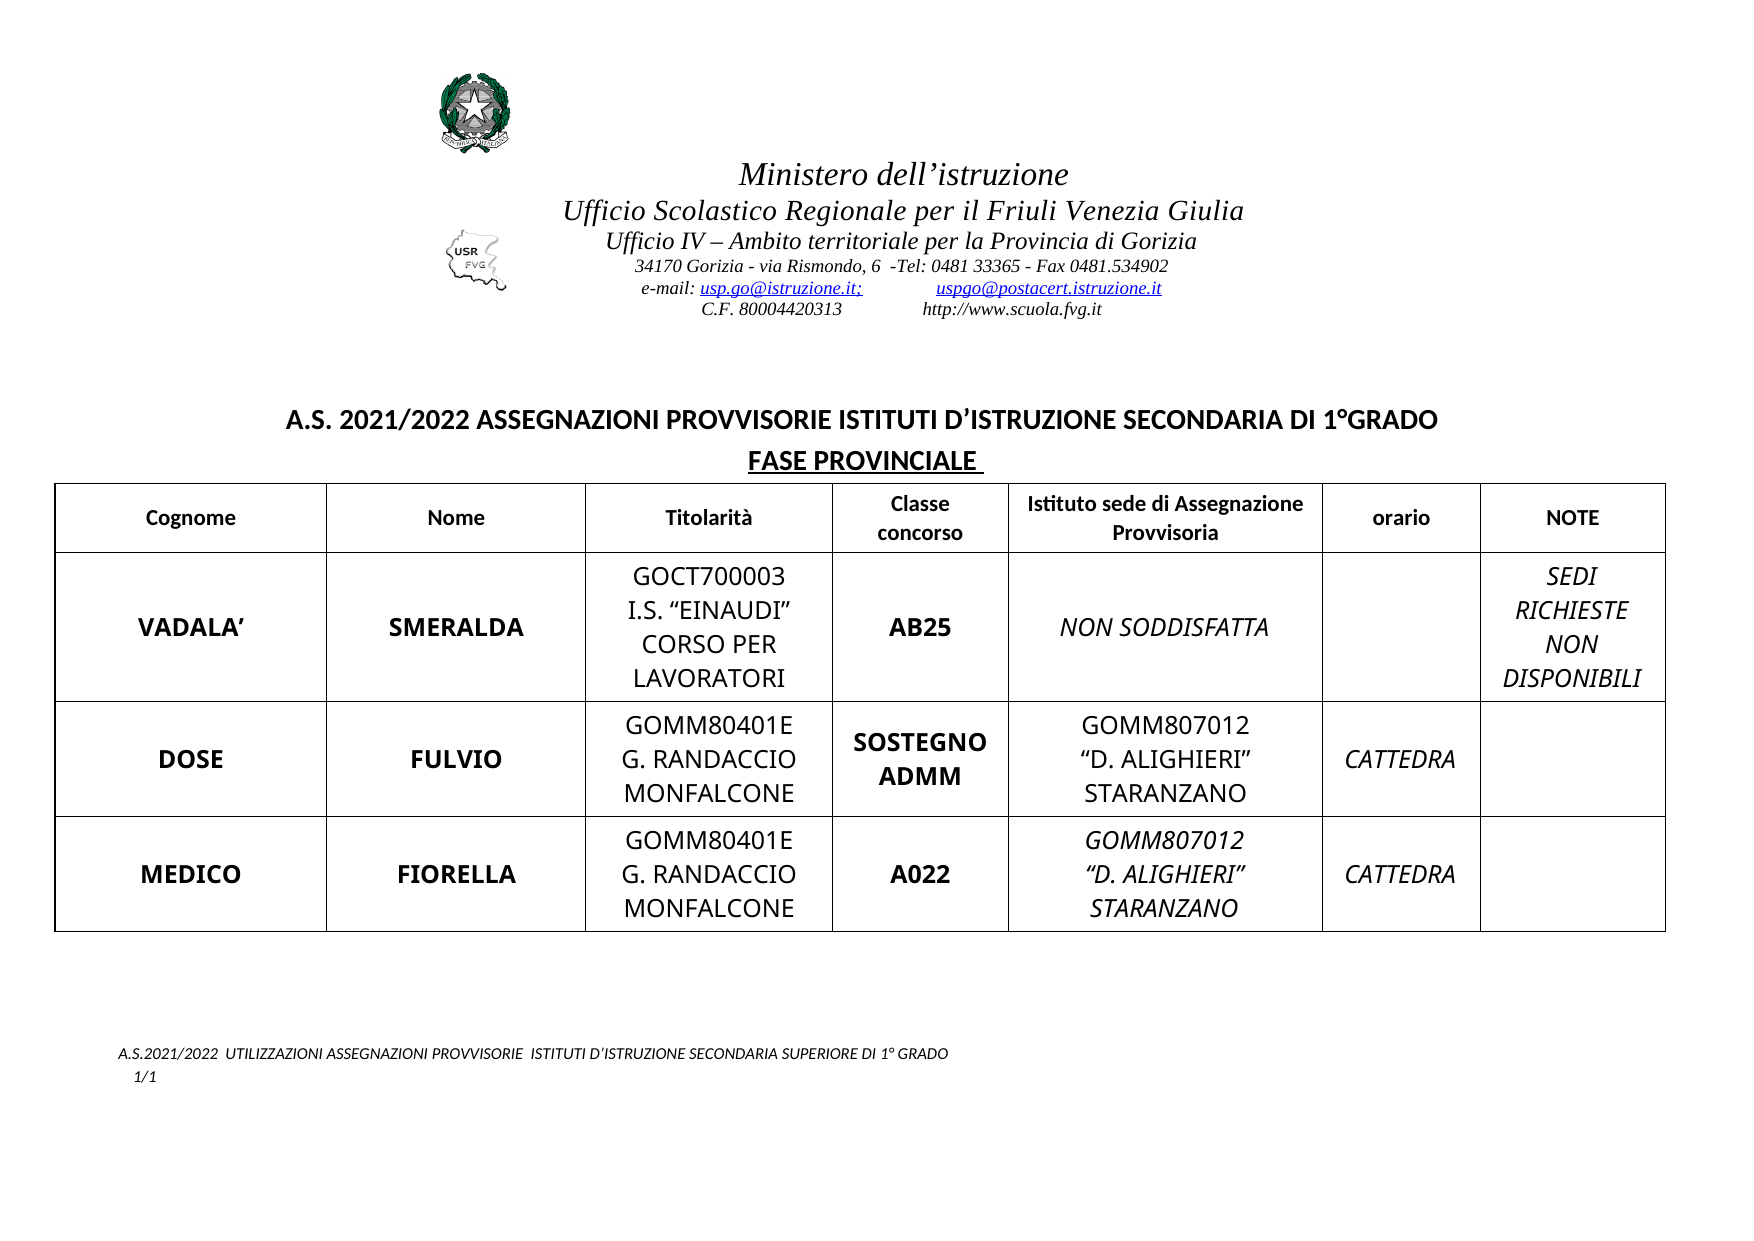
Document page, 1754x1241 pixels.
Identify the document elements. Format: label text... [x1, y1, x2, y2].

table_cell GOMM807012 “D. ALIGHIERI” STARANZANO [1009, 817, 1322, 931]
text FASE PROVINCIALE [118, 442, 1606, 477]
table_cell FIORELLA [327, 817, 585, 931]
table_header Classe concorso [833, 484, 1008, 552]
table_cell SEDI RICHIESTE NON DISPONIBILI [1481, 553, 1665, 701]
table_header Cognome [56, 484, 326, 552]
table_cell GOMM80401E G. RANDACCIO MONFALCONE [586, 817, 832, 931]
picture [435, 73, 514, 155]
table_cell VADALA’ [56, 553, 326, 701]
table_cell FULVIO [327, 702, 585, 816]
text A.S. 2021/2022 ASSEGNAZIONI PROVVISORIE ISTITUTI D’ISTRUZIONE SECONDARIA DI 1°GRADO [118, 401, 1606, 436]
table_cell GOMM807012 “D. ALIGHIERI” STARANZANO [1009, 702, 1322, 816]
table_cell DOSE [56, 702, 326, 816]
picture [440, 226, 510, 292]
table_cell NON SODDISFATTA [1009, 553, 1322, 701]
table_cell MEDICO [56, 817, 326, 931]
table_cell SMERALDA [327, 553, 585, 701]
table_cell GOCT700003 I.S. “EINAUDI” CORSO PER LAVORATORI [586, 553, 832, 701]
table_cell GOMM80401E G. RANDACCIO MONFALCONE [586, 702, 832, 816]
table_header Titolarità [586, 484, 832, 552]
table_cell SOSTEGNO ADMM [833, 702, 1008, 816]
table_cell CATTEDRA [1323, 817, 1480, 931]
table_cell [1481, 702, 1665, 816]
table_header Istituto sede di Assegnazione Provvisoria [1009, 484, 1322, 552]
table_cell [1323, 553, 1480, 701]
table_header NOTE [1481, 484, 1665, 552]
table_header orario [1323, 484, 1480, 552]
table_header Nome [327, 484, 585, 552]
table_cell AB25 [833, 553, 1008, 701]
table_cell A022 [833, 817, 1008, 931]
table_cell CATTEDRA [1323, 702, 1480, 816]
table_cell [1481, 817, 1665, 931]
